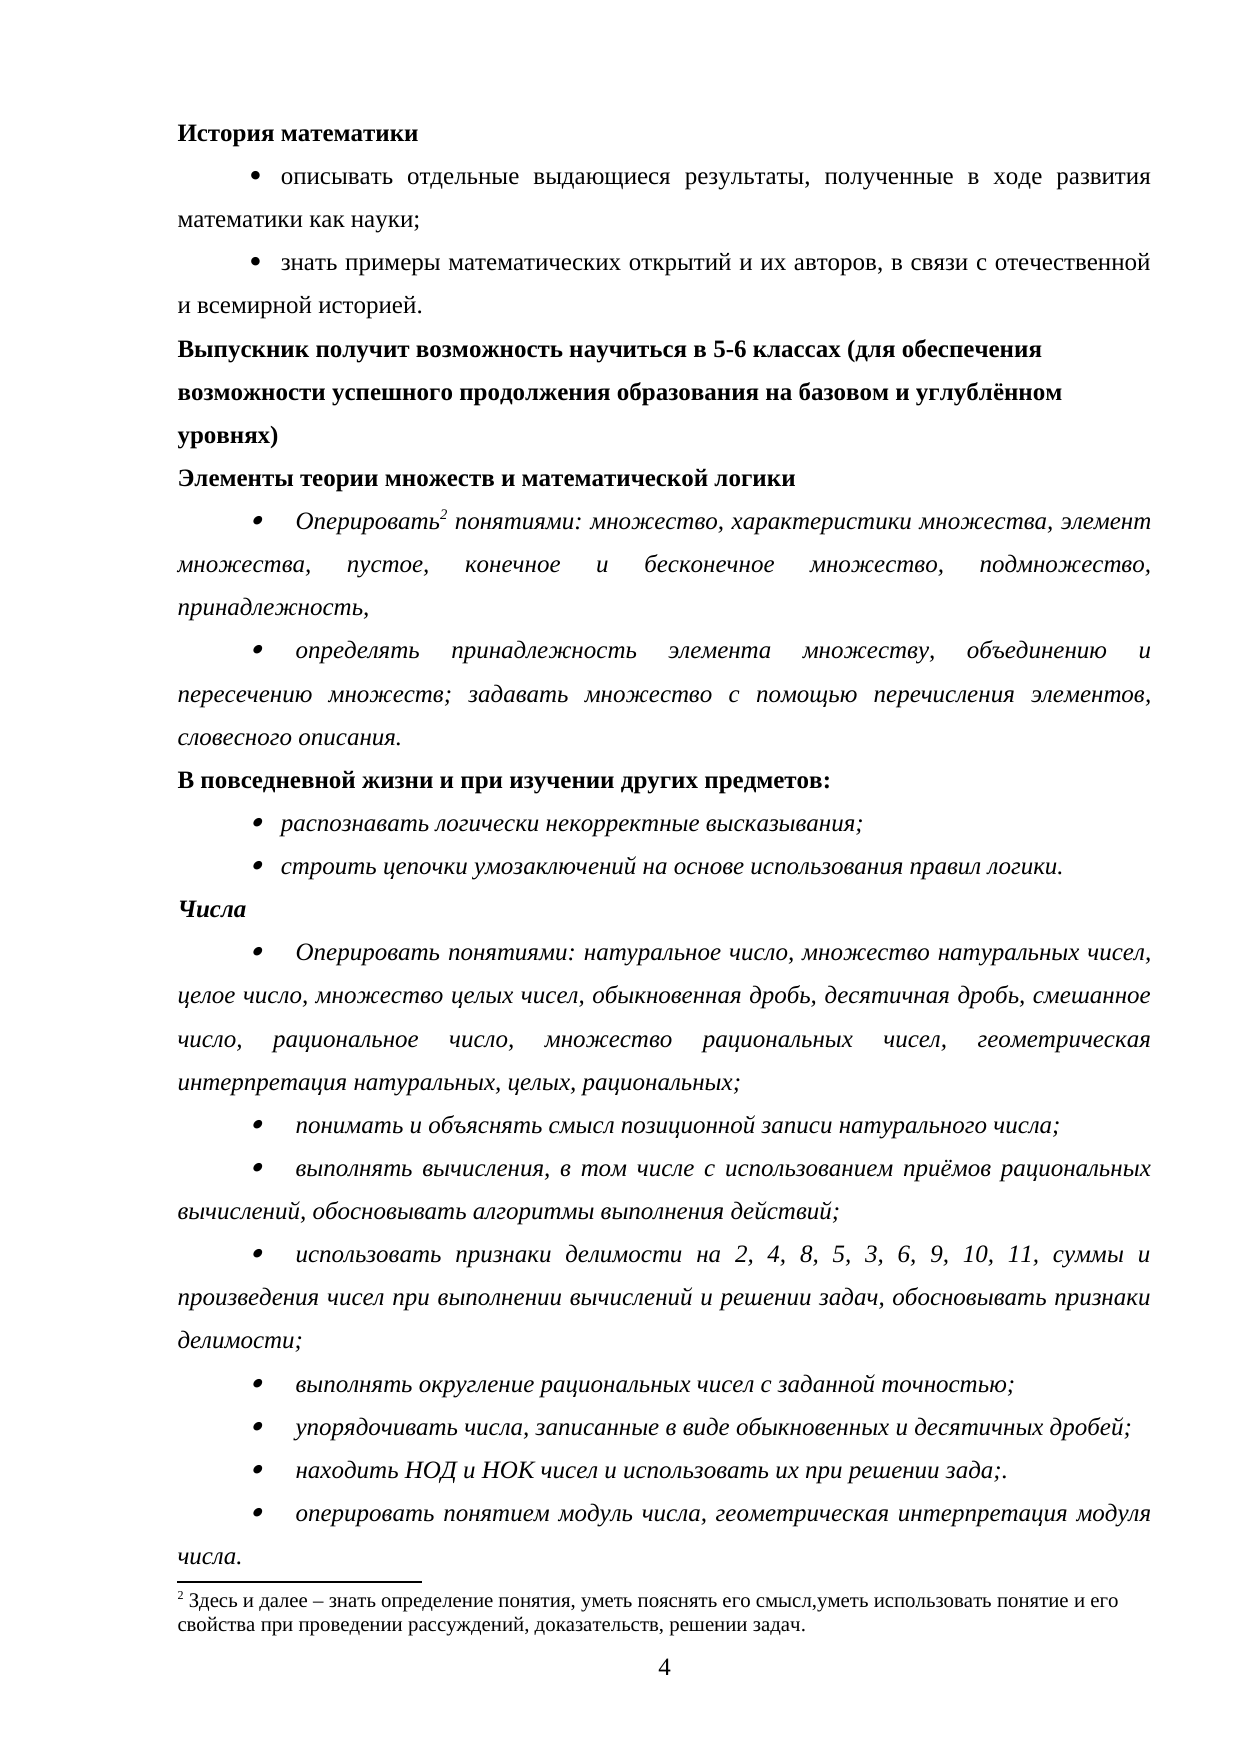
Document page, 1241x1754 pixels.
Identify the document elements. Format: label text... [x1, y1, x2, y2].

list определять принадлежность элемента множеству, объединению и пересечению множеств; задавать множество с помощью перечисления элементов, словесного описания. [177, 636, 1152, 751]
list распознавать логически некорректные высказывания; [177, 808, 1152, 837]
list знать примеры математических открытий и их авторов, в связи с отечественной и всемирной историей. [177, 247, 1152, 319]
list описывать отдельные выдающиеся результаты, полученные в ходе развития математики как науки; [177, 161, 1152, 233]
list Оперировать понятиями: множество, характеристики множества, элемент множества, пустое, конечное и бесконечное множество, подмножество, принадлежность, [177, 506, 1152, 621]
list Оперировать понятиями: натуральное число, множество натуральных чисел, целое число, множество целых чисел, обыкновенная дробь, десятичная дробь, смешанное число, рациональное число, множество рациональных чисел, геометрическая интерпретация натуральных, целых, рациональных; [177, 937, 1152, 1096]
text Элементы теории множеств и математической логики [177, 463, 1152, 492]
list оперировать понятием модуль числа, геометрическая интерпретация модуля числа. [177, 1498, 1152, 1570]
list находить НОД и НОК чисел и использовать их при решении зада;. [177, 1455, 1152, 1484]
list выполнять округление рациональных чисел с заданной точностью; [177, 1369, 1152, 1397]
subtitle Выпускник получит возможность научиться в 5-6 классах (для обеспечения возможности успешного продолжения образования на базовом и углублённом уровнях) [177, 334, 1152, 449]
text В повседневной жизни и при изучении других предметов: [177, 765, 1152, 794]
text История математики [177, 118, 1152, 147]
list упорядочивать числа, записанные в виде обыкновенных и десятичных дробей; [177, 1412, 1152, 1441]
list использовать признаки делимости на 2, 4, 8, 5, 3, 6, 9, 10, 11, суммы и произведения чисел при выполнении вычислений и решении задач, обосновывать признаки делимости; [177, 1239, 1152, 1354]
text Числа [177, 894, 1152, 923]
list выполнять вычисления, в том числе с использованием приёмов рациональных вычислений, обосновывать алгоритмы выполнения действий; [177, 1153, 1152, 1225]
list понимать и объяснять смысл позиционной записи натурального числа; [177, 1110, 1152, 1139]
list строить цепочки умозаключений на основе использования правил логики. [177, 851, 1152, 880]
